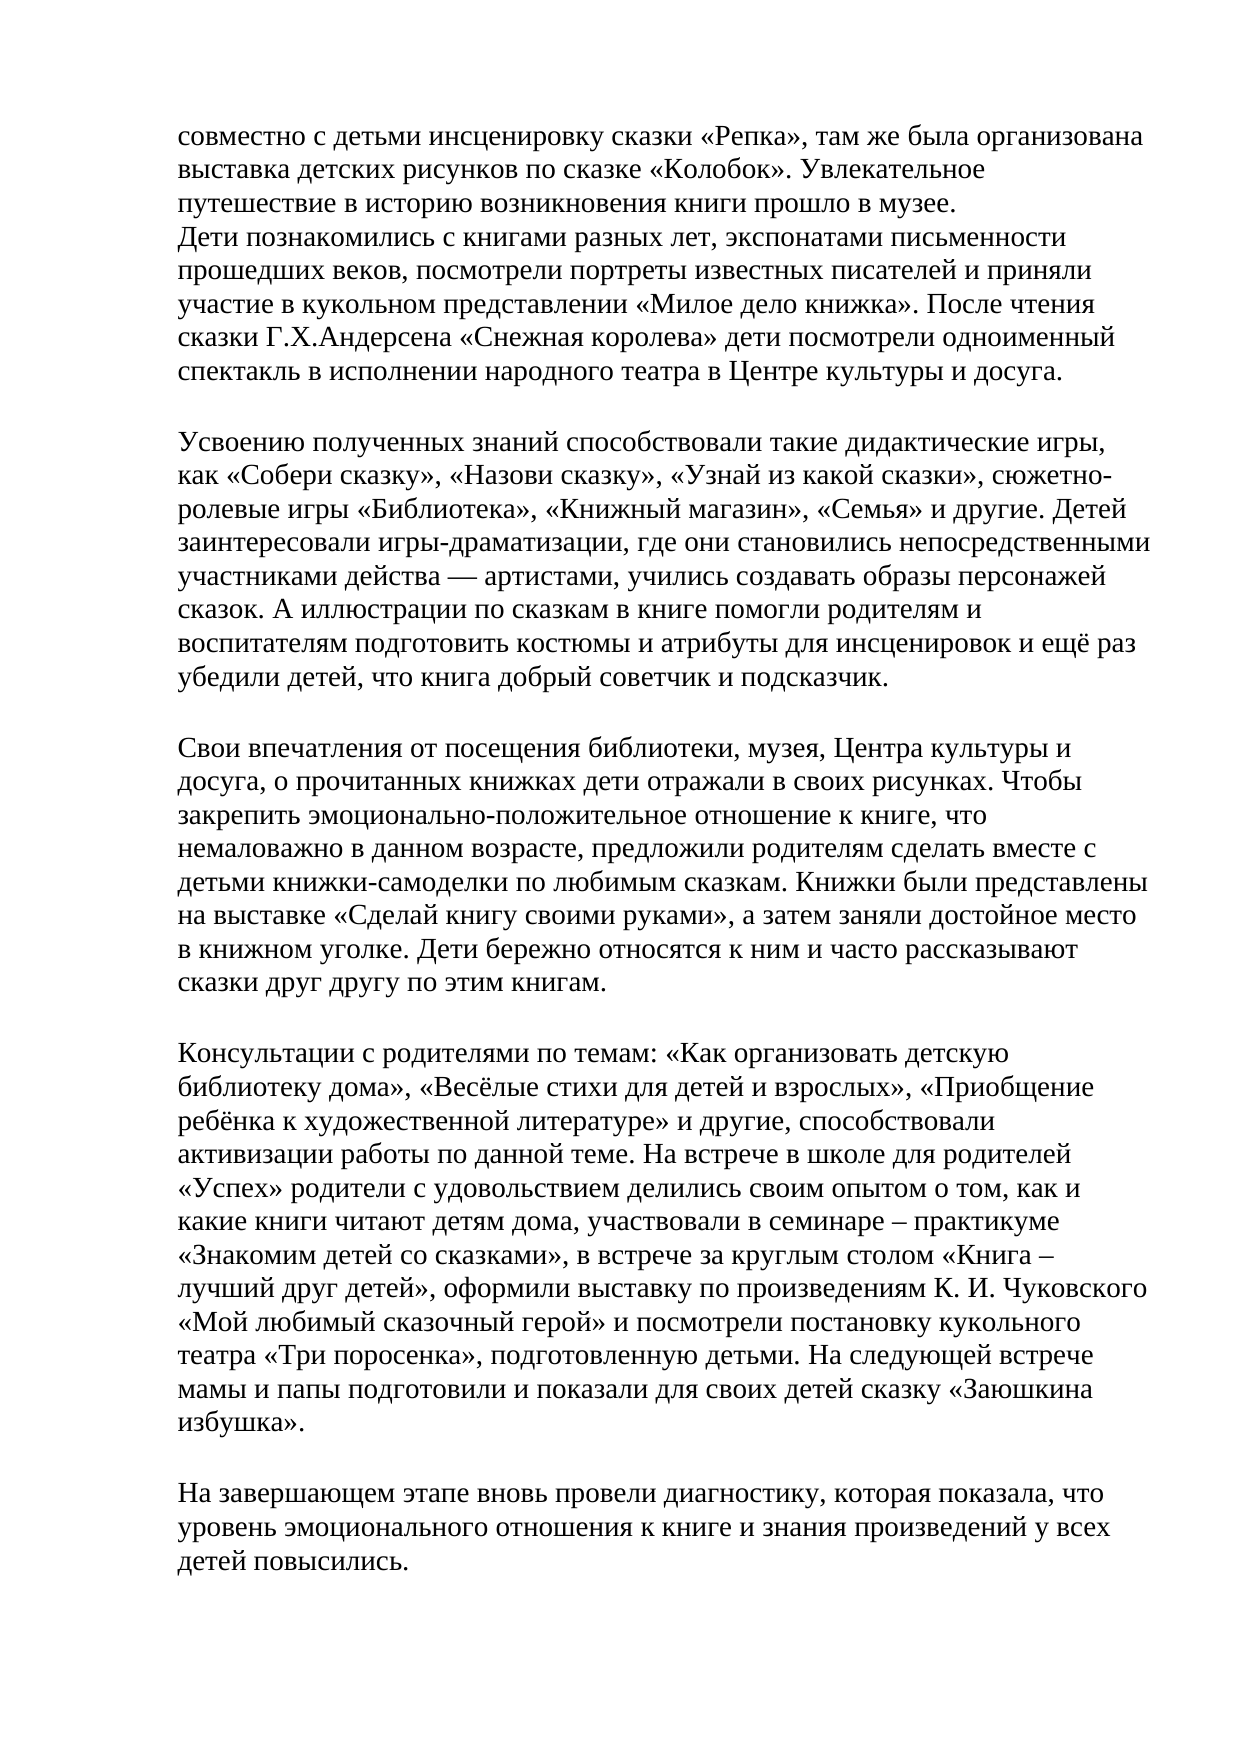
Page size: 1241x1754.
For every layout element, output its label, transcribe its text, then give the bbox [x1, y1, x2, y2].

text Усвоению полученных знаний способствовали такие дидактические игры, как «Собери сказку», «Назови сказку», «Узнай из какой сказки», сюжетно-ролевые игры «Библиотека», «Книжный магазин», «Семья» и другие. Детей заинтересовали игры-драматизации, где они становились непосредственными участниками действа — артистами, учились создавать образы персонажей сказок. А иллюстрации по сказкам в книге помогли родителям и воспитателям подготовить костюмы и атрибуты для инсценировок и ещё раз убедили детей, что книга добрый советчик и подсказчик. [177, 424, 1152, 692]
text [177, 118, 1152, 386]
text На завершающем этапе вновь провели диагностику, которая показала, что уровень эмоционального отношения к книге и знания произведений у всех детей повысились. [177, 1476, 1152, 1576]
text Свои впечатления от посещения библиотеки, музея, Центра культуры и досуга, о прочитанных книжках дети отражали в своих рисунках. Чтобы закрепить эмоционально-положительное отношение к книге, что немаловажно в данном возрасте, предложили родителям сделать вместе с детьми книжки-самоделки по любимым сказкам. Книжки были представлены на выставке «Сделай книгу своими руками», а затем заняли достойное место в книжном уголке. Дети бережно относятся к ним и часто рассказывают сказки друг другу по этим книгам. [177, 730, 1152, 998]
text Консультации с родителями по темам: «Как организовать детскую библиотеку дома», «Весёлые стихи для детей и взрослых», «Приобщение ребёнка к художественной литературе» и другие, способствовали активизации работы по данной теме. На встрече в школе для родителей «Успех» родители с удовольствием делились своим опытом о том, как и какие книги читают детям дома, участвовали в семинаре – практикуме «Знакомим детей со сказками», в встрече за круглым столом «Книга – лучший друг детей», оформили выставку по произведениям К. И. Чуковского «Мой любимый сказочный герой» и посмотрели постановку кукольного театра «Три поросенка», подготовленную детьми. На следующей встрече мамы и папы подготовили и показали для своих детей сказку «Заюшкина избушка». [177, 1036, 1152, 1438]
